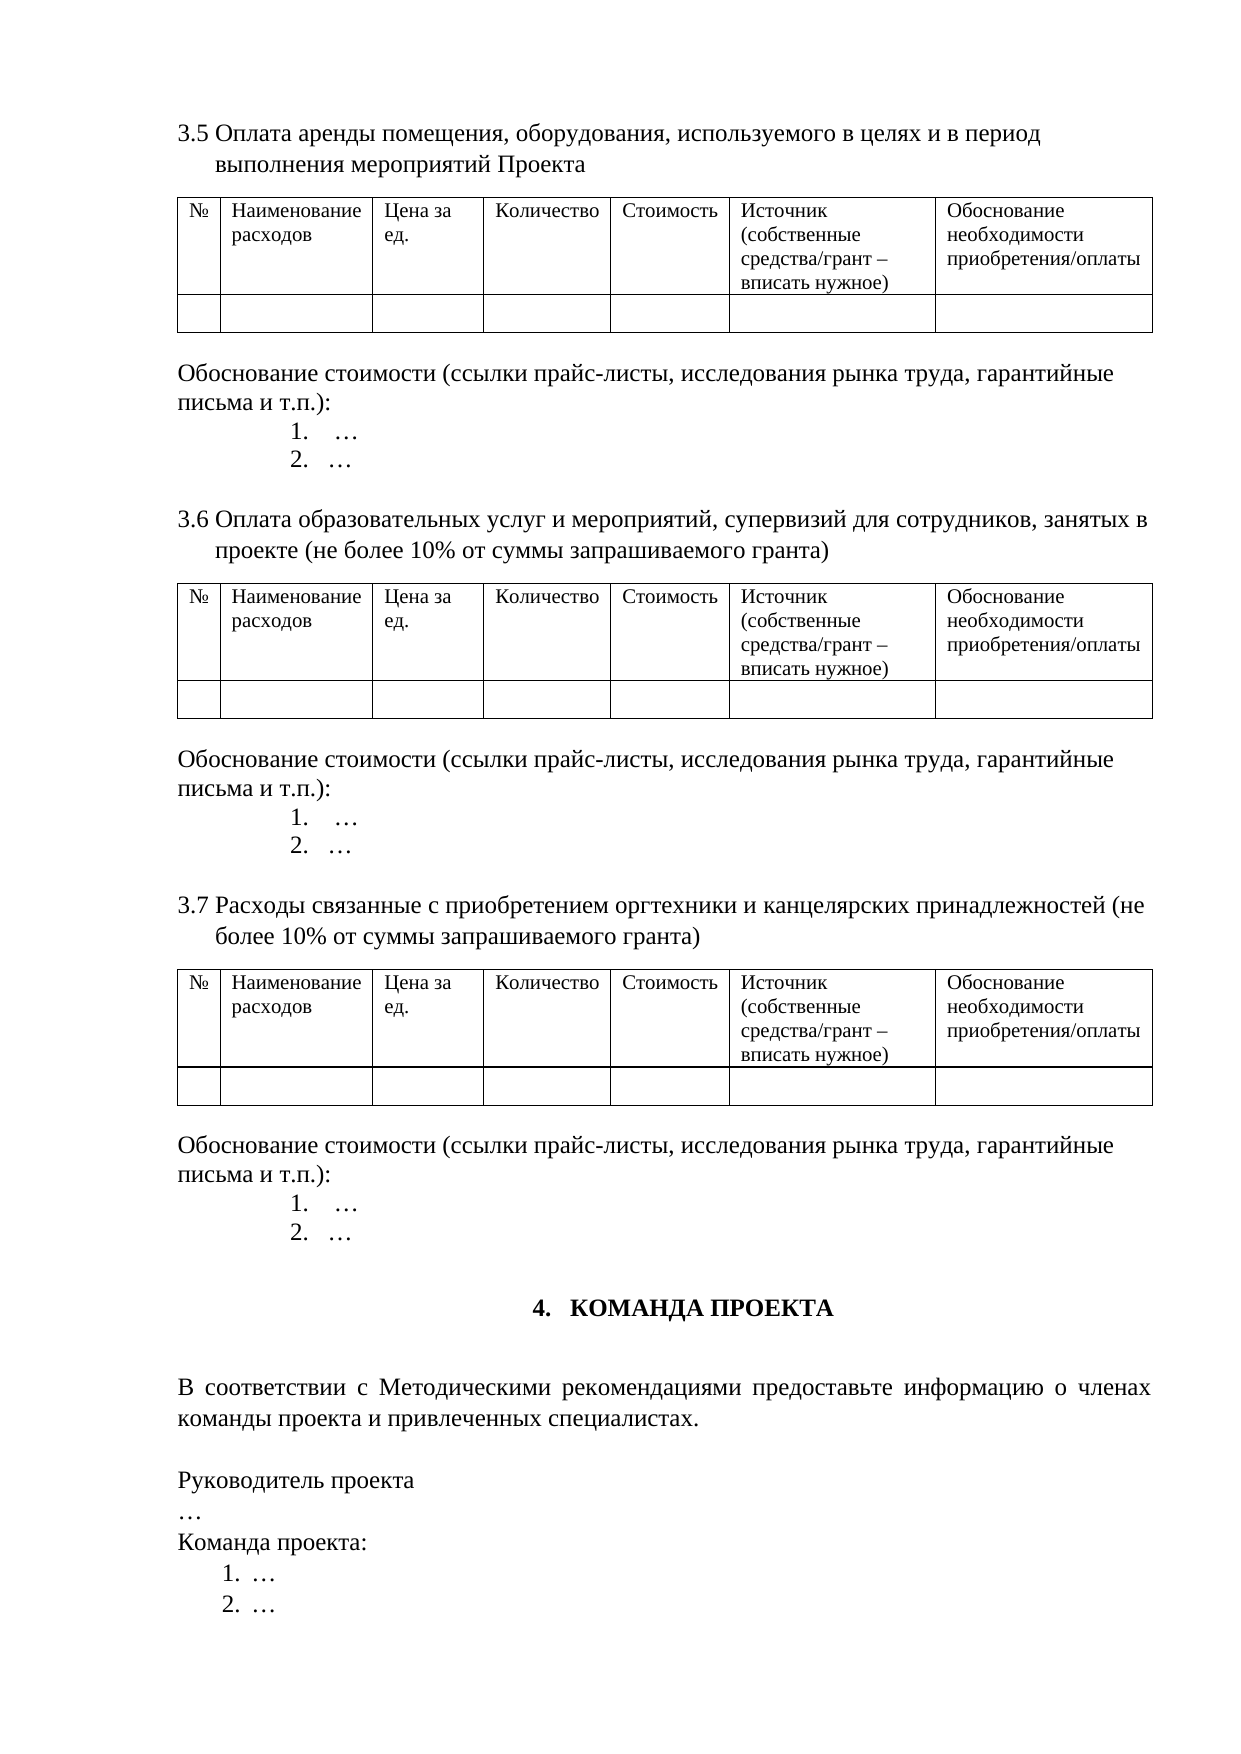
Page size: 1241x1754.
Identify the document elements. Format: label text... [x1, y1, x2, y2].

list Оплата образовательных услуг и мероприятий, супервизий для сотрудников, занятых в проекте (не более 10% от суммы запрашиваемого гранта) [177, 504, 1152, 564]
table_cell [730, 1068, 935, 1104]
text Обоснование стоимости (ссылки прайс-листы, исследования рынка труда, гарантийные письма и т.п.): [177, 1131, 1152, 1188]
table_cell [730, 681, 935, 718]
table_cell [484, 1068, 610, 1104]
table_cell [221, 1068, 372, 1104]
text Обоснование стоимости (ссылки прайс-листы, исследования рынка труда, гарантийные письма и т.п.): [177, 744, 1152, 802]
list Расходы связанные с приобретением оргтехники и канцелярских принадлежностей (не более 10% от суммы запрашиваемого гранта) [177, 890, 1152, 950]
table_header Цена за ед. [373, 584, 483, 680]
list КОМАНДА ПРОЕКТА [215, 1293, 1152, 1322]
table_header Стоимость [611, 970, 729, 1066]
list … [290, 1188, 1152, 1217]
table_cell [484, 295, 610, 332]
list … [222, 1589, 1152, 1618]
table_header № [178, 584, 220, 680]
table_cell [611, 295, 729, 332]
text Обоснование стоимости (ссылки прайс-листы, исследования рынка труда, гарантийные письма и т.п.): [177, 358, 1152, 416]
table_header Цена за ед. [373, 970, 483, 1066]
table_header Количество [484, 970, 610, 1066]
table_header Наименование расходов [221, 198, 372, 294]
table_cell [221, 681, 372, 718]
table_header Источник (собственные средства/грант – вписать нужное) [730, 970, 935, 1066]
table_cell [373, 681, 483, 718]
table_cell [178, 295, 220, 332]
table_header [730, 198, 935, 294]
list … [290, 831, 1152, 859]
text Команда проекта: [177, 1527, 1152, 1556]
table_header Стоимость [611, 198, 729, 294]
table_cell [730, 295, 935, 332]
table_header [936, 198, 1152, 294]
table_cell [373, 295, 483, 332]
table_header Количество [484, 198, 610, 294]
table_header Стоимость [611, 584, 729, 680]
list … [290, 444, 1152, 473]
list … [290, 416, 1152, 444]
table_cell [611, 681, 729, 718]
table_header Наименование расходов [221, 584, 372, 680]
table_cell [484, 681, 610, 718]
table_header № [178, 970, 220, 1066]
table_cell [611, 1068, 729, 1104]
list … [290, 802, 1152, 831]
table_header Обоснование необходимости приобретения/оплаты [936, 970, 1152, 1066]
text В соответствии с Методическими рекомендациями предоставьте информацию о членах команды проекта и привлеченных специалистах. [177, 1372, 1152, 1432]
table_header Цена за ед. [373, 198, 483, 294]
table_header Источник (собственные средства/грант – вписать нужное) [730, 584, 935, 680]
table_cell [178, 1068, 220, 1104]
table_cell [373, 1068, 483, 1104]
text Руководитель проекта [177, 1465, 1152, 1494]
table_header Обоснование необходимости приобретения/оплаты [936, 584, 1152, 680]
table_cell [936, 295, 1152, 332]
table_cell [936, 681, 1152, 718]
table_header Количество [484, 584, 610, 680]
text … [177, 1496, 1152, 1525]
list … [290, 1217, 1152, 1246]
table_cell [936, 1068, 1152, 1104]
table_header Наименование расходов [221, 970, 372, 1066]
table_cell [221, 295, 372, 332]
table_cell [178, 681, 220, 718]
list … [222, 1558, 1152, 1587]
list Оплата аренды помещения, оборудования, используемого в целях и в период выполнения мероприятий Проекта [177, 118, 1152, 178]
table_header № [178, 198, 220, 294]
